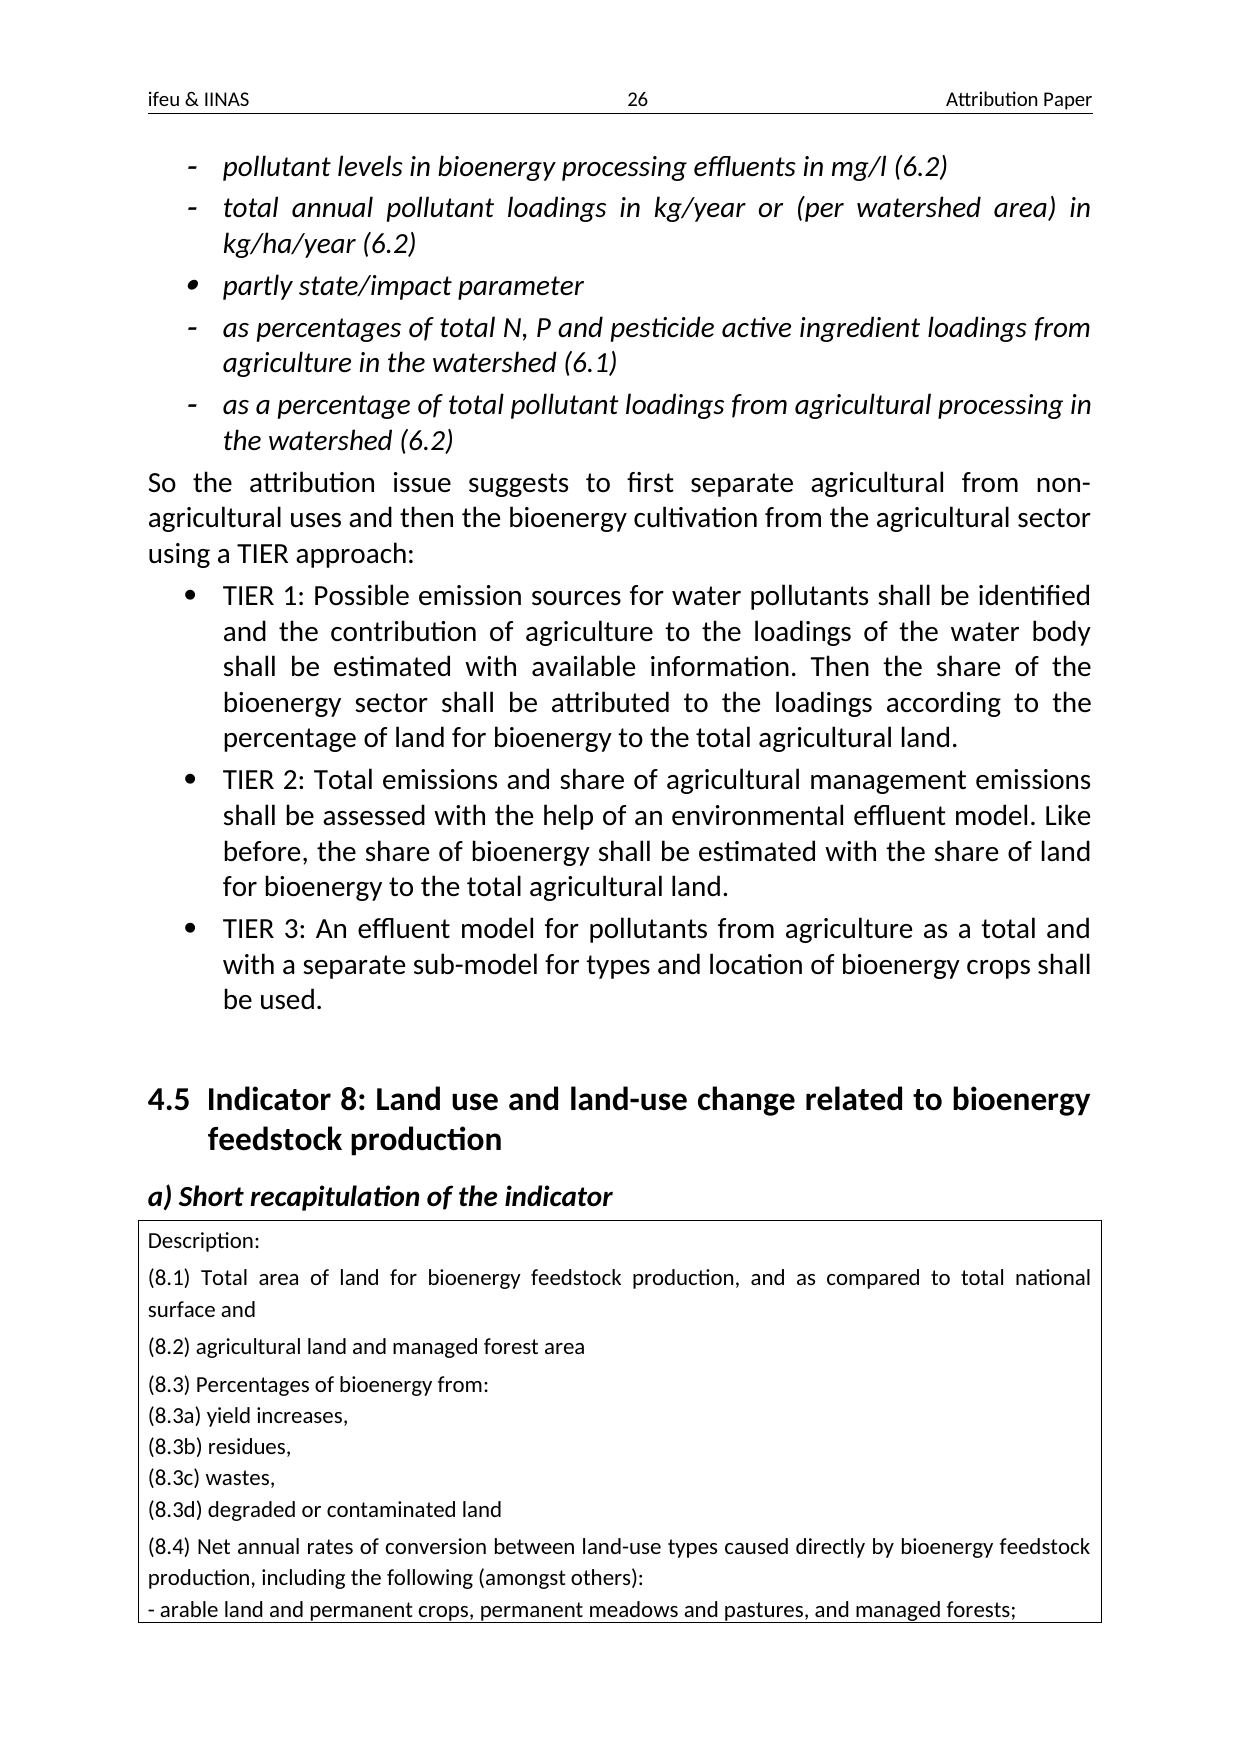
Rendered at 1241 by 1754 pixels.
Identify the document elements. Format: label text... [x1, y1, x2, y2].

list total annual pollutant loadings in kg/year or (per watershed area) in kg/ha/year (6.2) [185, 189, 1093, 261]
list partly state/impact parameter [185, 267, 1093, 303]
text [139, 1526, 1101, 1622]
text a) Short recapitulation of the indicator [148, 1178, 1093, 1213]
list as percentages of total N, P and pesticide active ingredient loadings from agriculture in the watershed (6.1) [185, 309, 1093, 380]
text (8.3) Percentages of bioenergy from: (8.3a) yield increases, (8.3b) residues, (8.3c) wastes, (8.3d) degraded or contaminated land [139, 1363, 1101, 1523]
text (8.2) agricultural land and managed forest area [139, 1326, 1101, 1360]
list pollutant levels in bioenergy processing effluents in mg/l (6.2) [185, 148, 1093, 183]
list TIER 2: Total emissions and share of agricultural management emissions shall be assessed with the help of an environmental effluent model. Like before, the share of bioenergy shall be estimated with the share of land for bioenergy to the total agricultural land. [185, 761, 1093, 904]
list TIER 3: An effluent model for pollutants from agriculture as a total and with a separate sub-model for types and location of bioenergy crops shall be used. [185, 910, 1093, 1017]
subtitle Indicator 8: Land use and land-use change related to bioenergy feedstock production [148, 1078, 1093, 1159]
text (8.1) Total area of land for bioenergy feedstock production, and as compared to total national surface and [139, 1257, 1101, 1323]
text Description: [139, 1221, 1101, 1254]
list TIER 1: Possible emission sources for water pollutants shall be identified and the contribution of agriculture to the loadings of the water body shall be estimated with available information. Then the share of the bioenergy sector shall be attributed to the loadings according to the percentage of land for bioenergy to the total agricultural land. [185, 577, 1093, 755]
list as a percentage of total pollutant loadings from agricultural processing in the watershed (6.2) [185, 386, 1093, 458]
text So the attribution issue suggests to first separate agricultural from non-agricultural uses and then the bioenergy cultivation from the agricultural sector using a TIER approach: [148, 464, 1093, 571]
